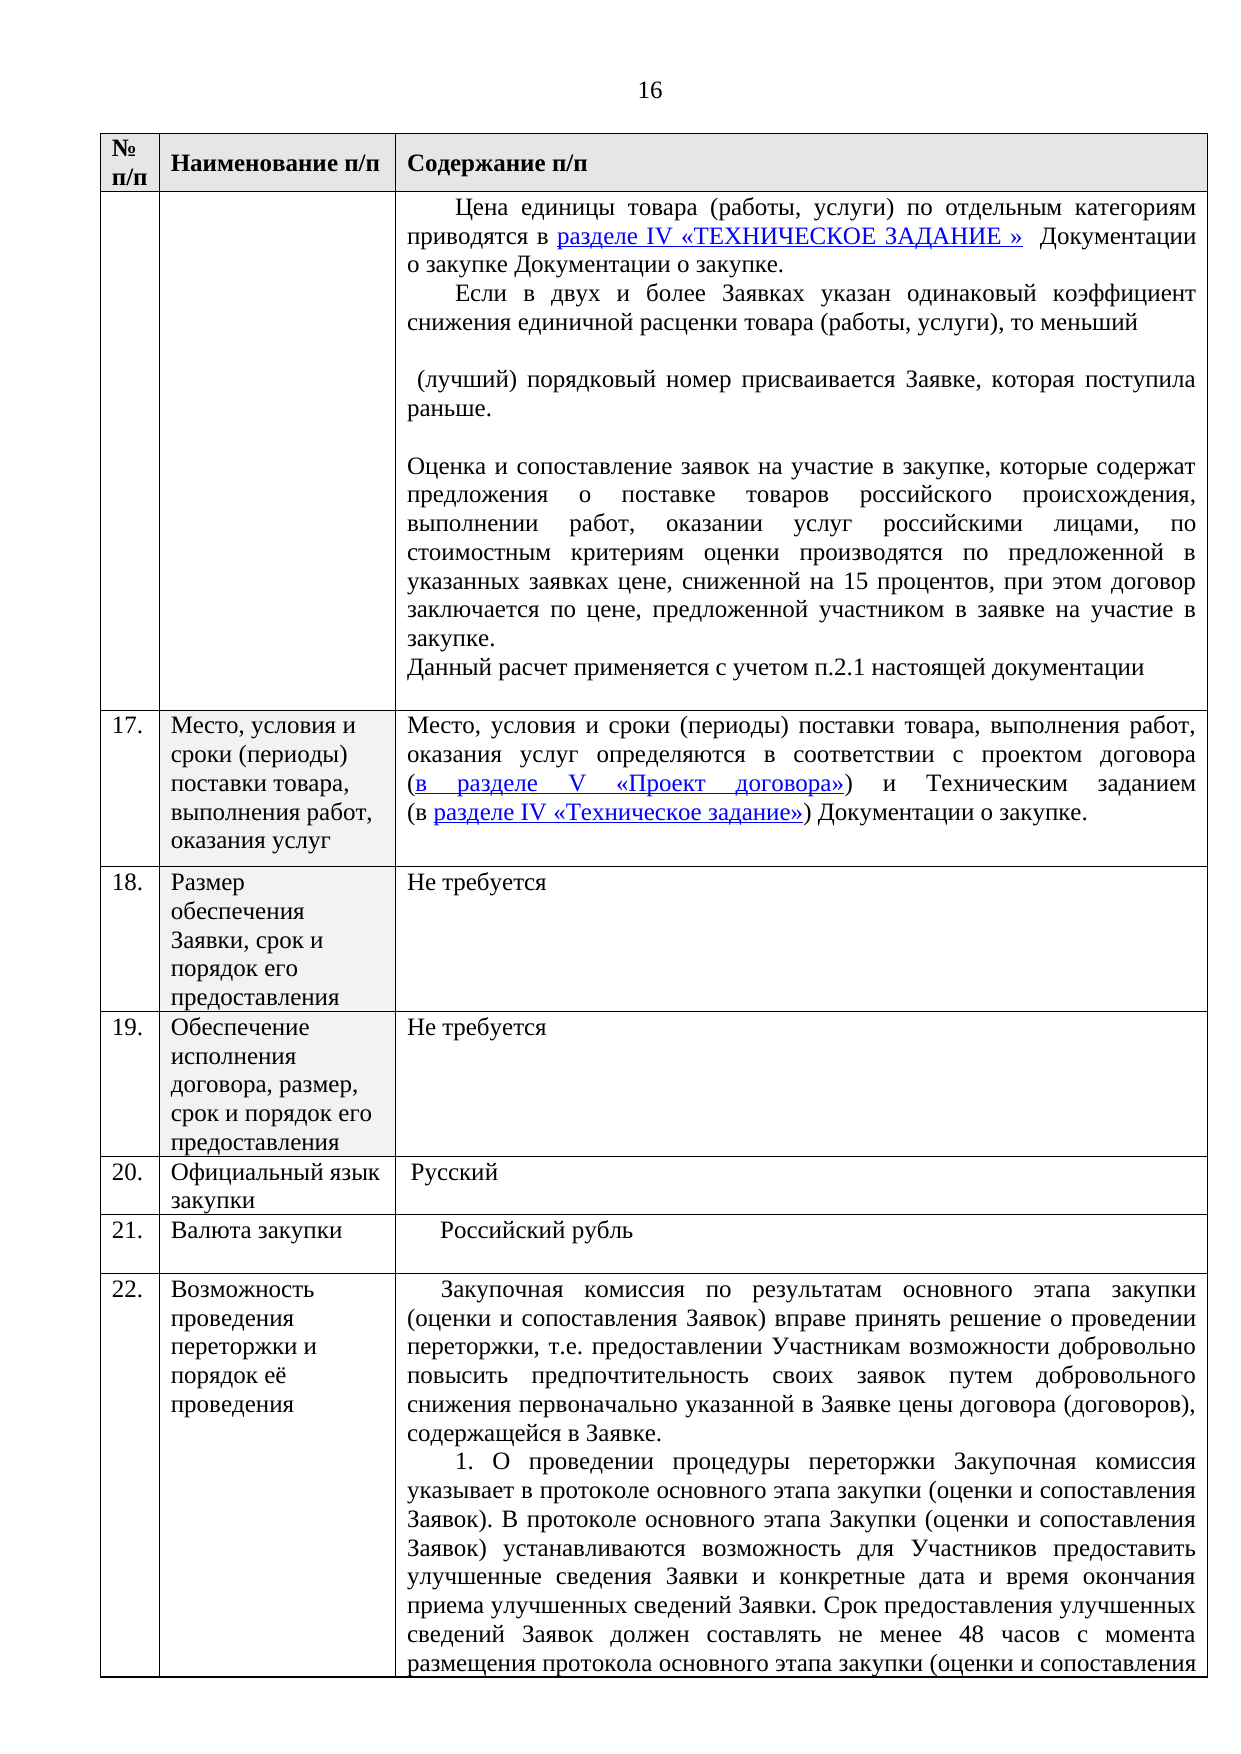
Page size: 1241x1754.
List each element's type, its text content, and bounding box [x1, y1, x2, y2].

table_cell [101, 1215, 159, 1273]
table_header Содержание п/п [396, 134, 1207, 191]
table_cell [101, 867, 159, 1011]
table_cell [101, 1012, 159, 1156]
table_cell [160, 1274, 395, 1676]
table_cell [101, 1157, 159, 1214]
table_header Наименование п/п [160, 134, 395, 191]
table_cell Не требуется [396, 867, 1207, 1011]
table_cell Русский [396, 1157, 1207, 1214]
table_cell [101, 711, 159, 866]
table_cell [101, 192, 159, 709]
table_cell Официальный язык закупки [160, 1157, 395, 1214]
table_cell Обеспечение исполнения договора, размер, срок и порядок его предоставления [160, 1012, 395, 1156]
table_header № п/п [101, 134, 159, 191]
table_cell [160, 192, 395, 709]
table_cell Валюта закупки [160, 1215, 395, 1273]
table_cell Размер обеспечения Заявки, срок и порядок его предоставления [160, 867, 395, 1011]
table_cell Российский рубль [396, 1215, 1207, 1273]
table_cell Не требуется [396, 1012, 1207, 1156]
table_cell Место, условия и сроки (периоды) поставки товара, выполнения работ, оказания услуг определяются в соответствии с проектом договора (в разделе V «Проект договора») и Техническим заданием (в разделе IV «Техническое задание») Документации о закупке. [396, 711, 1207, 866]
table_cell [396, 192, 1207, 709]
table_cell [396, 1274, 1207, 1676]
table_cell [101, 1274, 159, 1676]
table_cell Место, условия и сроки (периоды) поставки товара, выполнения работ, оказания услуг [160, 711, 395, 866]
